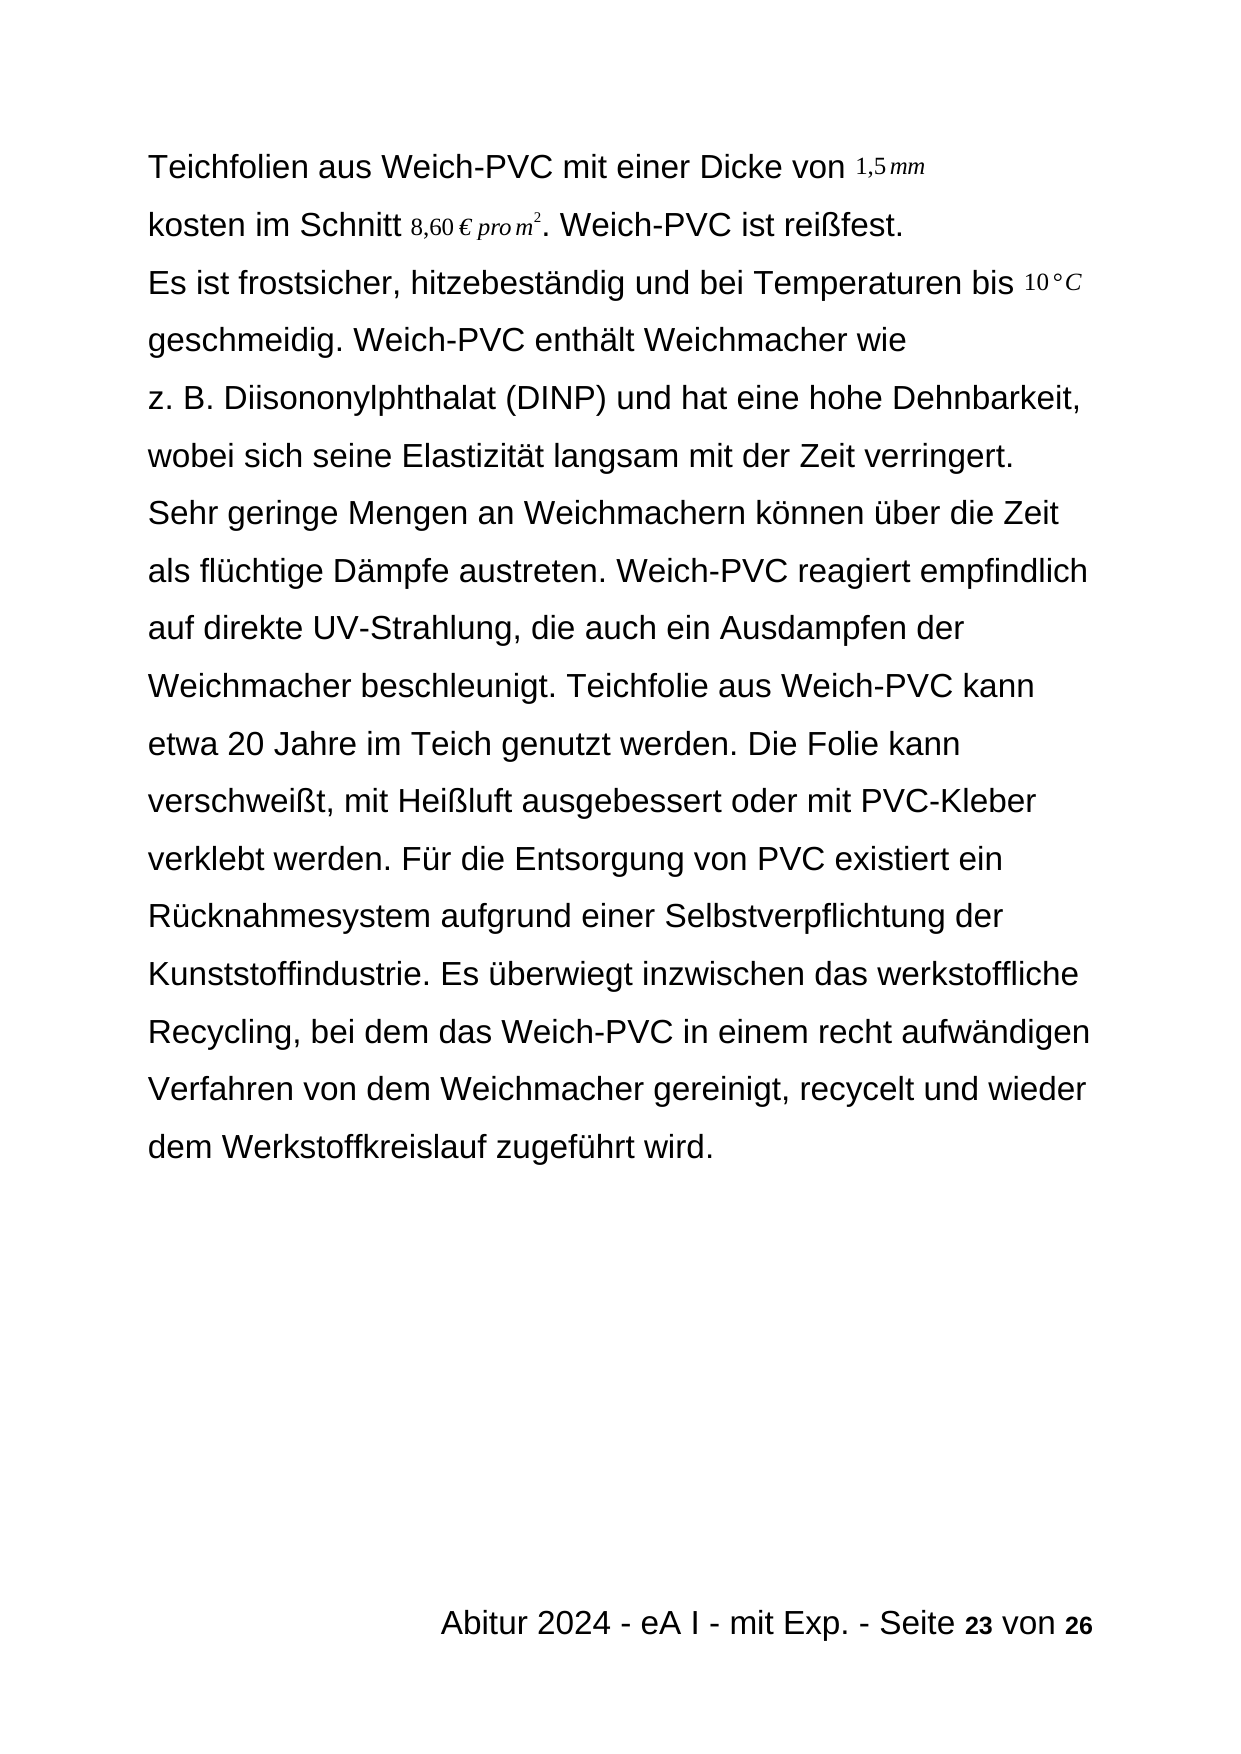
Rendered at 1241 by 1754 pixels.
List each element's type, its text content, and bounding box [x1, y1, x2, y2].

text Teichfolien aus Weich-PVC mit einer Dicke von kosten im Schnitt . Weich-PVC ist reißfest. Es ist frostsicher, hitzebeständig und bei Temperaturen bis geschmeidig. Weich-PVC enthält Weichmacher wie z. B. Diisononylphthalat (DINP) und hat eine hohe Dehnbarkeit, wobei sich seine Elastizität langsam mit der Zeit verringert. Sehr geringe Mengen an Weichmachern können über die Zeit als flüchtige Dämpfe austreten. Weich-PVC reagiert empfindlich auf direkte UV-Strahlung, die auch ein Ausdampfen der Weichmacher beschleunigt. Teichfolie aus Weich-PVC kann etwa 20 Jahre im Teich genutzt werden. Die Folie kann verschweißt, mit Heißluft ausgebessert oder mit PVC-Kleber verklebt werden. Für die Entsorgung von PVC existiert ein Rücknahmesystem aufgrund einer Selbstverpflichtung der Kunststoffindustrie. Es überwiegt inzwischen das werkstoffliche Recycling, bei dem das Weich-PVC in einem recht aufwändigen Verfahren von dem Weichmacher gereinigt, recycelt und wieder dem Werkstoffkreislauf zugeführt wird. [148, 148, 1093, 1165]
